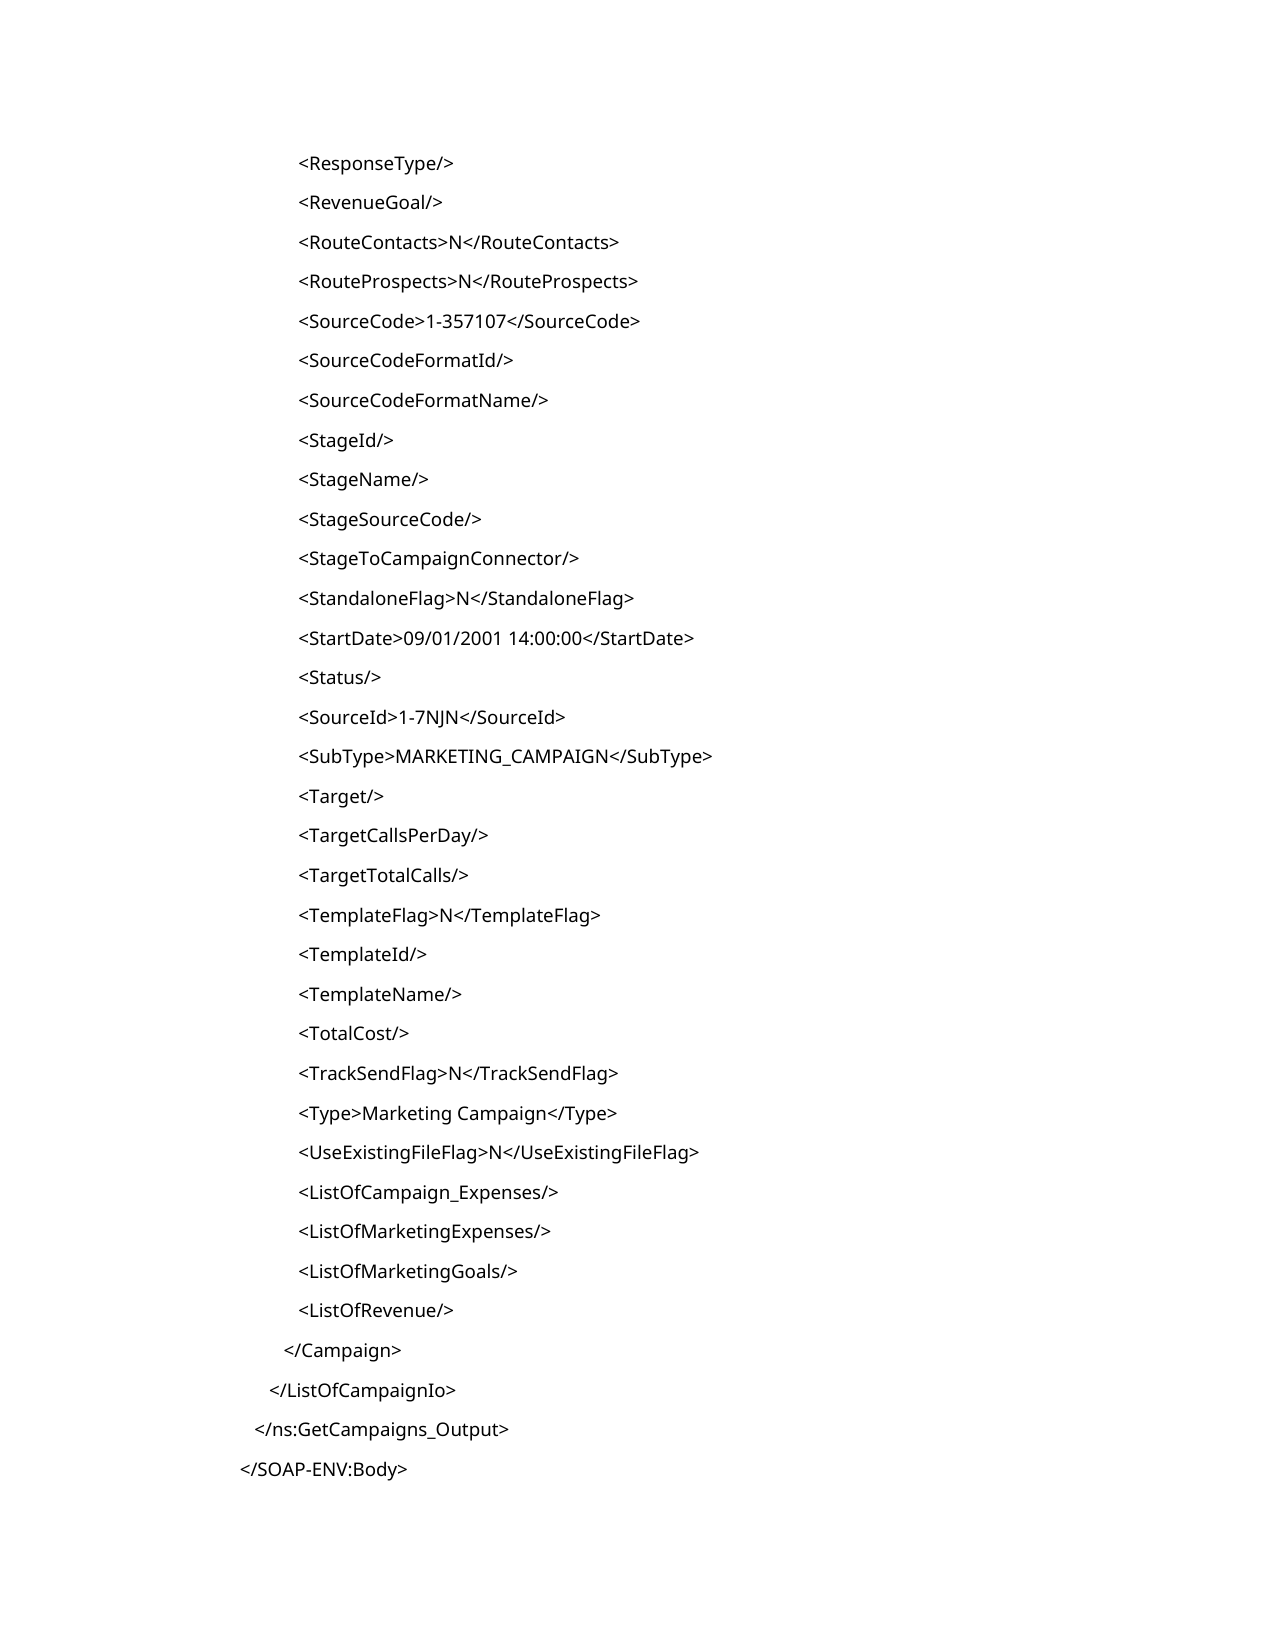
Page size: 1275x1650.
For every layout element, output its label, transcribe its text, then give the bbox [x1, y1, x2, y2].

text <StartDate>09/01/2001 14:00:00</StartDate> [225, 625, 1125, 650]
text <Status/> [225, 664, 1125, 689]
text <ListOfCampaign_Expenses/> [225, 1179, 1125, 1204]
text <RouteContacts>N</RouteContacts> [225, 229, 1125, 254]
text </ListOfCampaignIo> [225, 1377, 1125, 1402]
text <SourceId>1-7NJN</SourceId> [225, 704, 1125, 729]
text <SourceCode>1-357107</SourceCode> [225, 308, 1125, 333]
text <SourceCodeFormatId/> [225, 348, 1125, 373]
text <ListOfMarketingExpenses/> [225, 1219, 1125, 1244]
text <TemplateFlag>N</TemplateFlag> [225, 902, 1125, 927]
text </SOAP-ENV:Body> [225, 1456, 1125, 1481]
text <UseExistingFileFlag>N</UseExistingFileFlag> [225, 1139, 1125, 1164]
text <StageName/> [225, 467, 1125, 492]
text <ListOfRevenue/> [225, 1298, 1125, 1323]
text <TargetCallsPerDay/> [225, 823, 1125, 848]
text <TargetTotalCalls/> [225, 862, 1125, 887]
text <TotalCost/> [225, 1021, 1125, 1046]
text <Target/> [225, 783, 1125, 808]
text <Type>Marketing Campaign</Type> [225, 1100, 1125, 1125]
text <StageSourceCode/> [225, 506, 1125, 531]
text <ResponseType/> [225, 150, 1125, 175]
text <TemplateId/> [225, 942, 1125, 967]
text </ns:GetCampaigns_Output> [225, 1417, 1125, 1442]
text <StageToCampaignConnector/> [225, 546, 1125, 571]
text <TemplateName/> [225, 981, 1125, 1006]
text <TrackSendFlag>N</TrackSendFlag> [225, 1060, 1125, 1085]
text <SourceCodeFormatName/> [225, 387, 1125, 412]
text </Campaign> [225, 1337, 1125, 1362]
text <ListOfMarketingGoals/> [225, 1258, 1125, 1283]
text <RevenueGoal/> [225, 189, 1125, 214]
text <RouteProspects>N</RouteProspects> [225, 269, 1125, 294]
text <StageId/> [225, 427, 1125, 452]
text <SubType>MARKETING_CAMPAIGN</SubType> [225, 744, 1125, 769]
text <StandaloneFlag>N</StandaloneFlag> [225, 585, 1125, 610]
